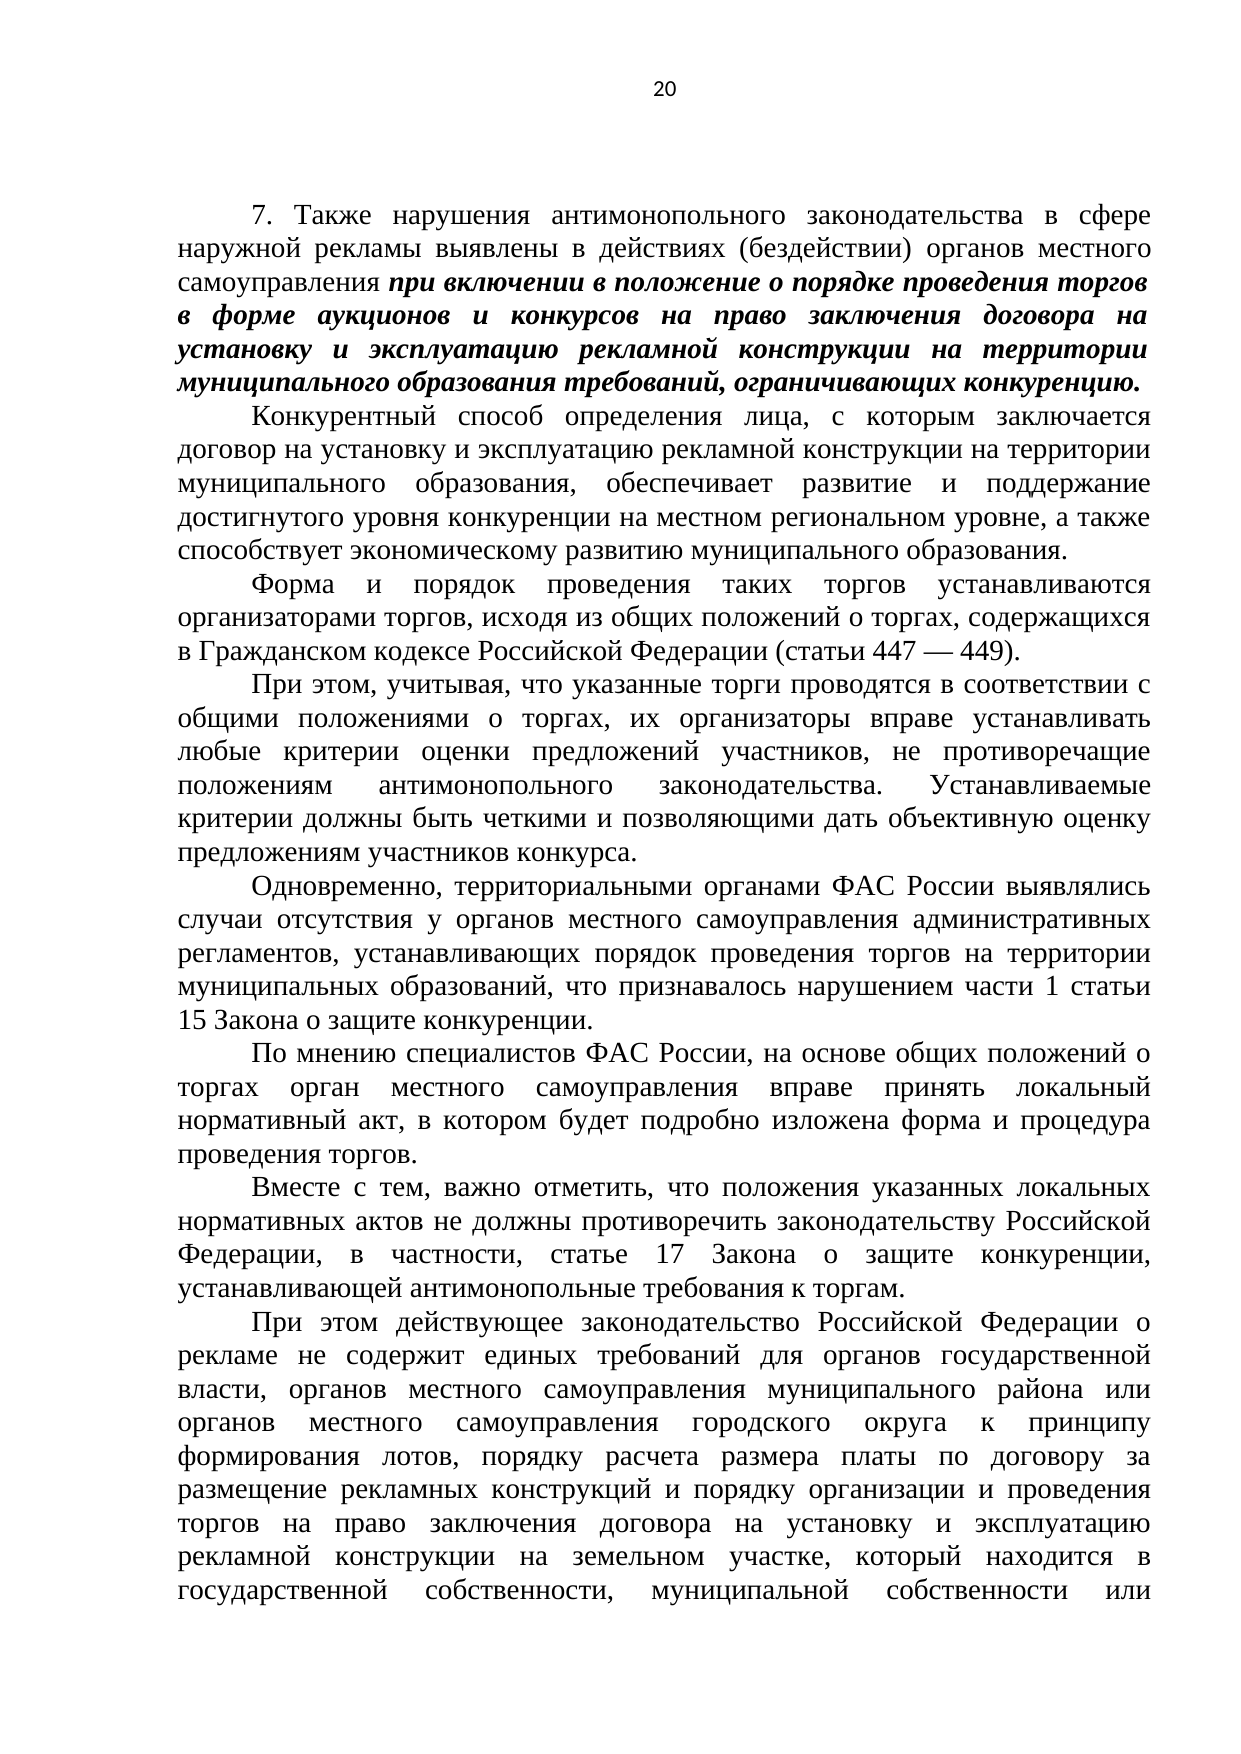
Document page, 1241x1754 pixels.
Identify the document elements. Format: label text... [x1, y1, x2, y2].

text Форма и порядок проведения таких торгов устанавливаются организаторами торгов, исходя из общих положений о торгах, содержащихся в Гражданском кодексе Российской Федерации (статьи 447 — 449). [177, 566, 1152, 666]
text При этом, учитывая, что указанные торги проводятся в соответствии с общими положениями о торгах, их организаторы вправе устанавливать любые критерии оценки предложений участников, не противоречащие положениям антимонопольного законодательства. Устанавливаемые критерии должны быть четкими и позволяющими дать объективную оценку предложениям участников конкурса. [177, 666, 1152, 868]
text Вместе с тем, важно отметить, что положения указанных локальных нормативных актов не должны противоречить законодательству Российской Федерации, в частности, статье 17 Закона о защите конкуренции, устанавливающей антимонопольные требования к торгам. [177, 1169, 1152, 1304]
text 7. Также нарушения антимонопольного законодательства в сфере наружной рекламы выявлены в действиях (бездействии) органов местного самоуправления при включении в положение о порядке проведения торгов в форме аукционов и конкурсов на право заключения договора на установку и эксплуатацию рекламной конструкции на территории муниципального образования требований, ограничивающих конкуренцию. [177, 197, 1152, 398]
text Конкурентный способ определения лица, с которым заключается договор на установку и эксплуатацию рекламной конструкции на территории муниципального образования, обеспечивает развитие и поддержание достигнутого уровня конкуренции на местном региональном уровне, а также способствует экономическому развитию муниципального образования. [177, 398, 1152, 566]
text По мнению специалистов ФАС России, на основе общих положений о торгах орган местного самоуправления вправе принять локальный нормативный акт, в котором будет подробно изложена форма и процедура проведения торгов. [177, 1035, 1152, 1169]
text Одновременно, территориальными органами ФАС России выявлялись случаи отсутствия у органов местного самоуправления административных регламентов, устанавливающих порядок проведения торгов на территории муниципальных образований, что признавалось нарушением части 1 статьи 15 Закона о защите конкуренции. [177, 868, 1152, 1035]
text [177, 1304, 1152, 1606]
